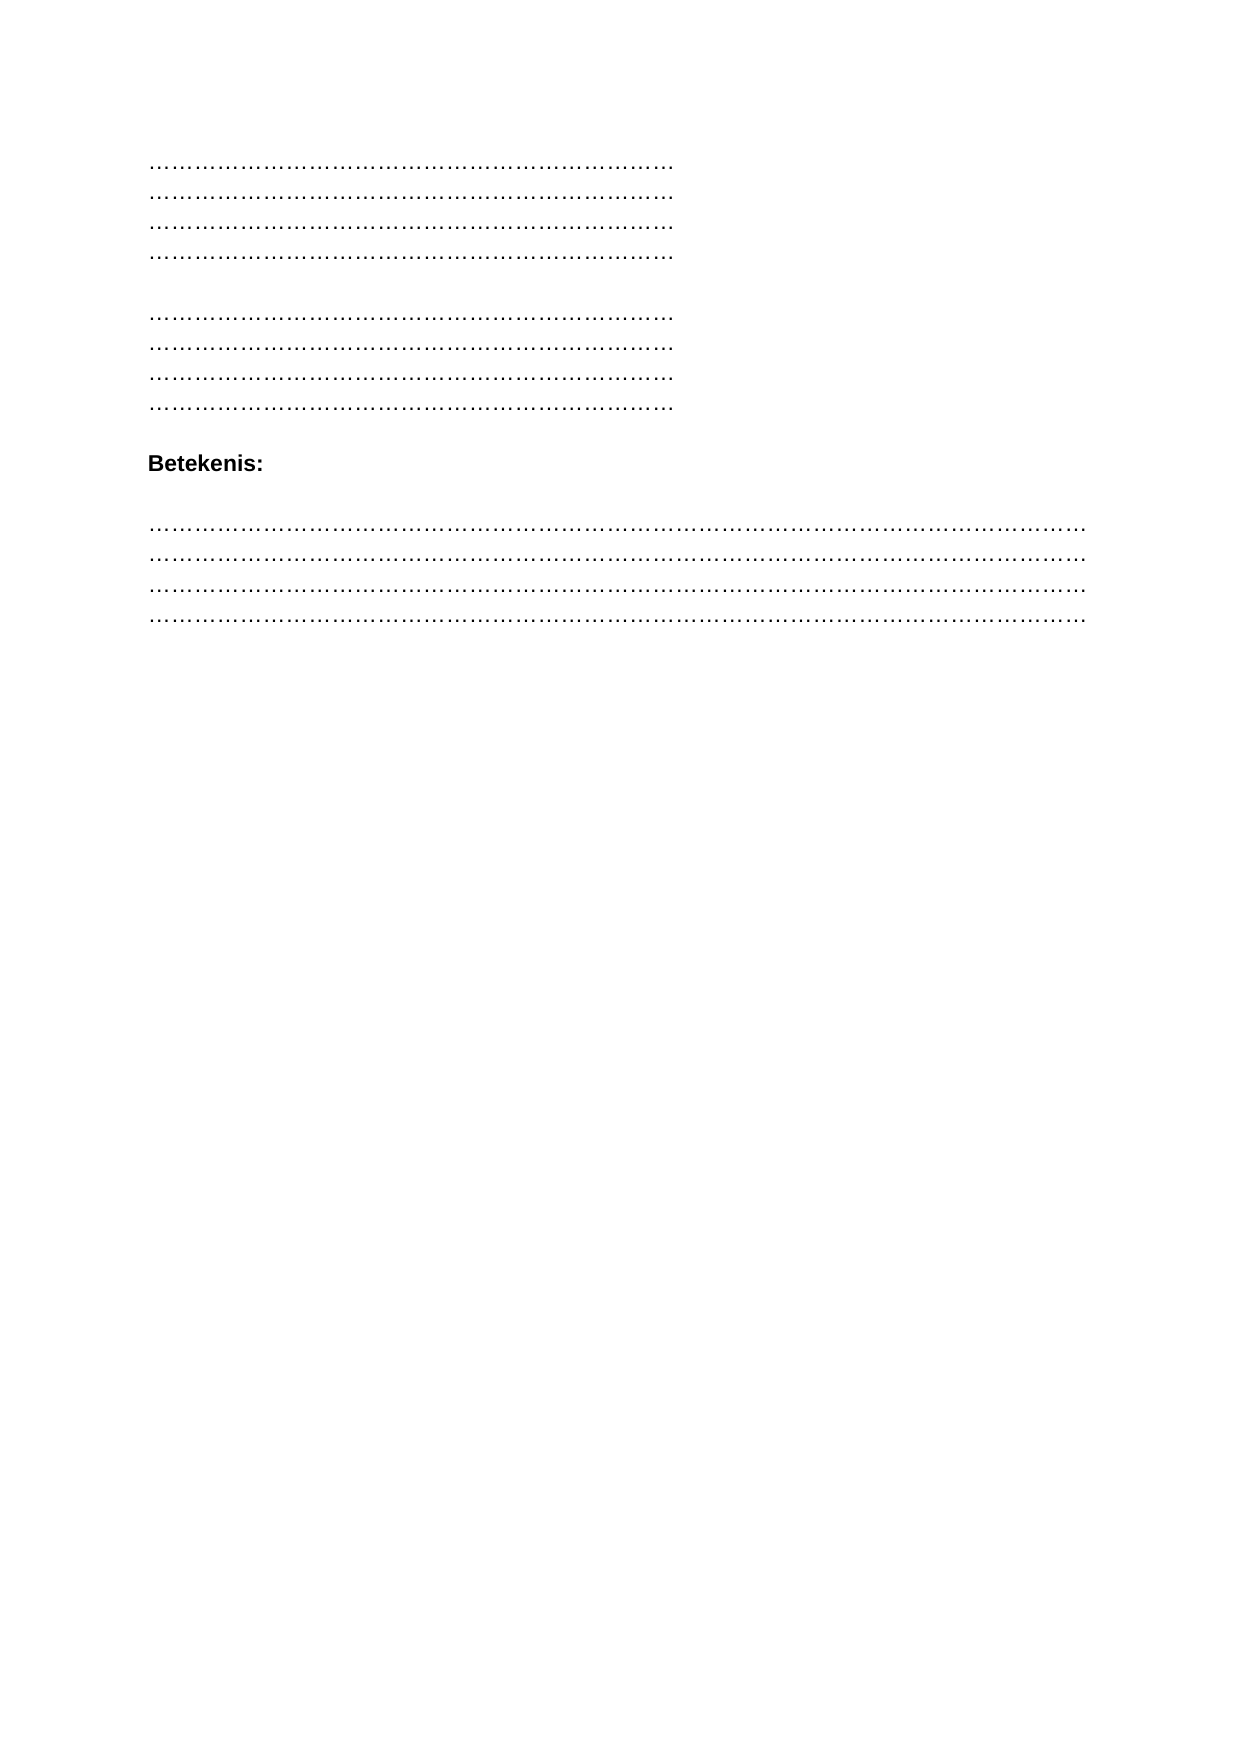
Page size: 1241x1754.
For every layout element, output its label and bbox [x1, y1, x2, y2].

text [148, 148, 1093, 627]
